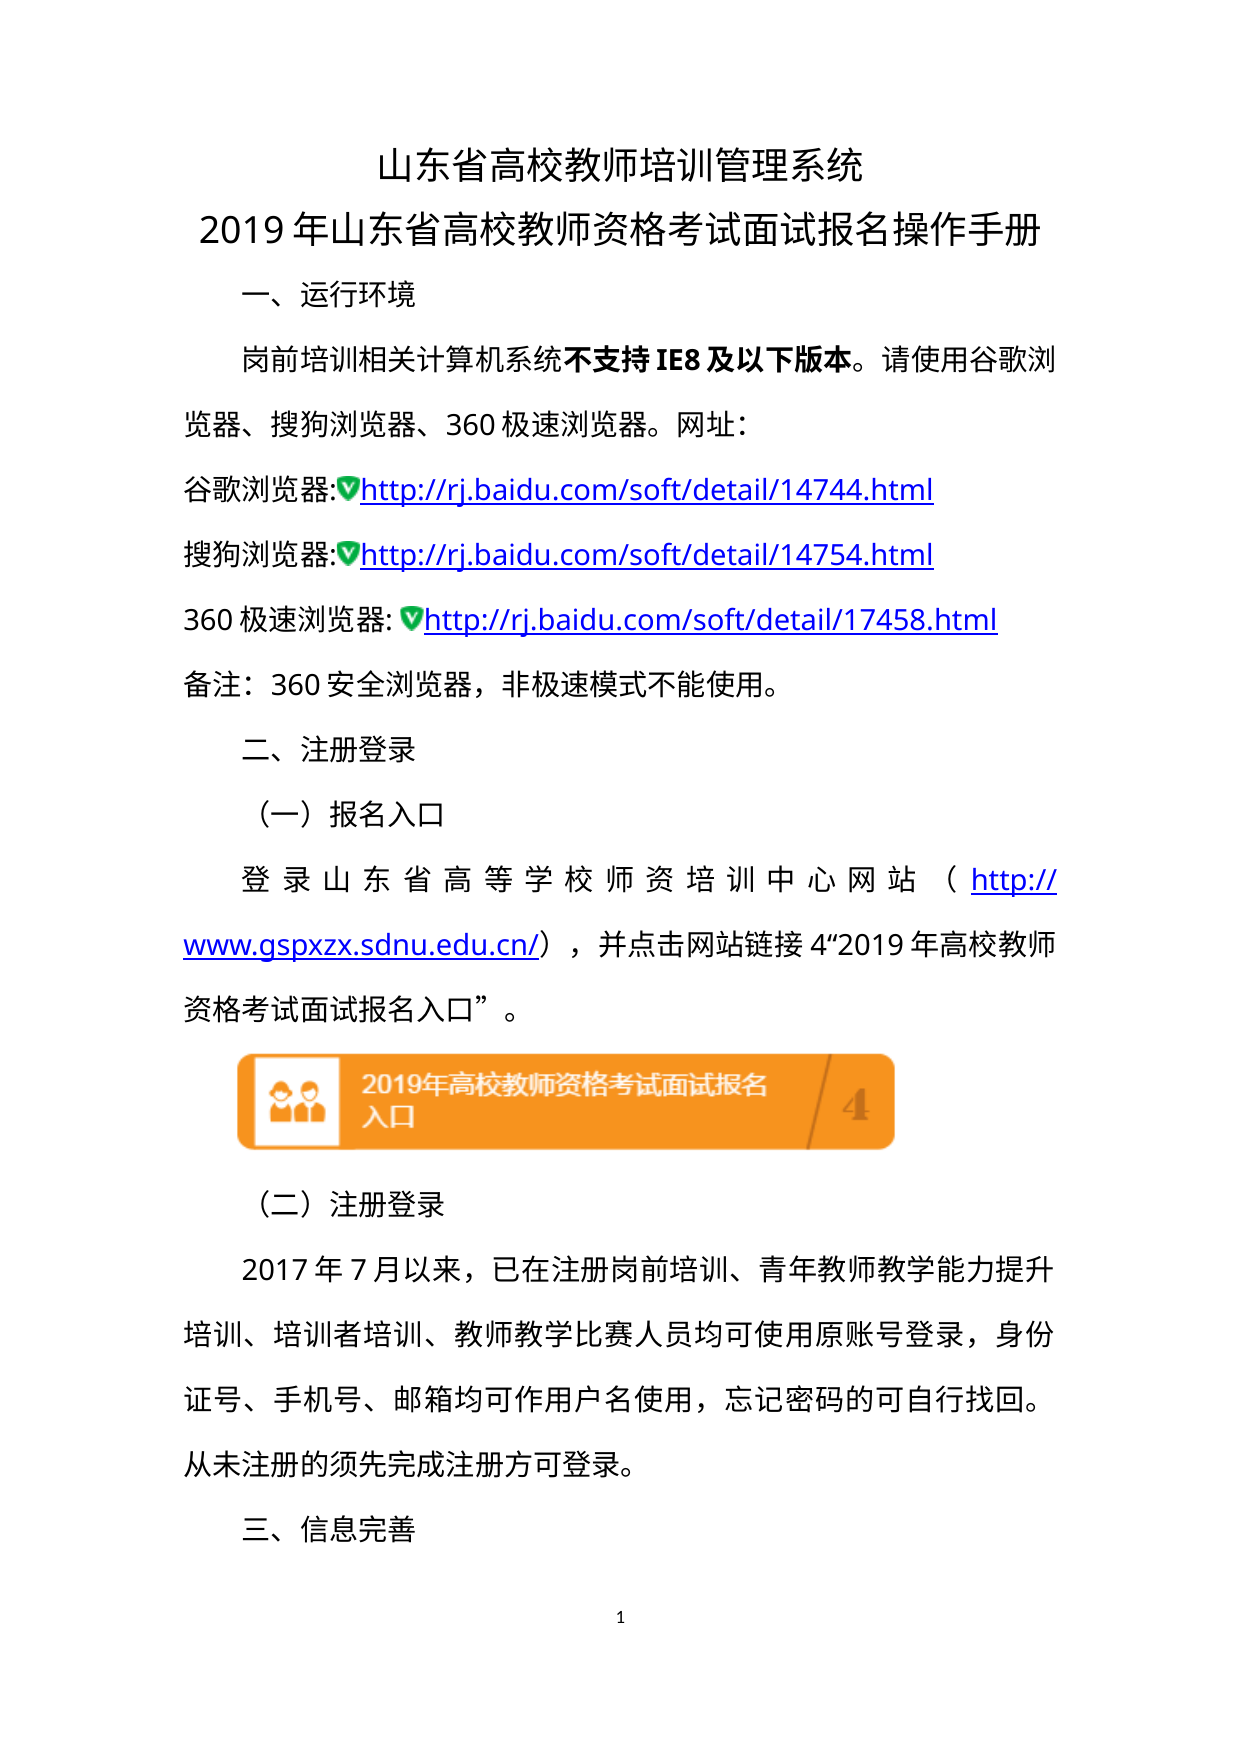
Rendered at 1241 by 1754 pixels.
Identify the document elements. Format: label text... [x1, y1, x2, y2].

text 谷歌浏览器:http://rj.baidu.com/soft/detail/14744.html 搜狗浏览器:http://rj.baidu.com/soft/detail/14754.html 360极速浏览器: http://rj.baidu.com/soft/detail/17458.html 备注：360安全浏览器，非极速模式不能使用。 [183, 455, 1057, 715]
picture [336, 476, 361, 501]
text 2017年7月以来，已在注册岗前培训、青年教师教学能力提升培训、培训者培训、教师教学比赛人员均可使用原账号登录，身份证号、手机号、邮箱均可作用户名使用，忘记密码的可自行找回。从未注册的须先完成注册方可登录。 [183, 1235, 1057, 1495]
picture [226, 1040, 915, 1158]
text 二、注册登录 [183, 715, 1057, 780]
text 山东省高校教师培训管理系统 [183, 130, 1057, 195]
text 2019年山东省高校教师资格考试面试报名操作手册 [183, 195, 1057, 260]
text （一）报名入口 [183, 780, 1057, 845]
picture [400, 606, 424, 631]
text 一、运行环境 [183, 260, 1057, 325]
text （二）注册登录 [183, 1170, 1057, 1235]
text 岗前培训相关计算机系统不支持IE8及以下版本。请使用谷歌浏览器、搜狗浏览器、360极速浏览器。网址： [183, 325, 1057, 455]
text 三、信息完善 [183, 1495, 1057, 1560]
text 登录山东省高等学校师资培训中心网站（http://www.gspxzx.sdnu.edu.cn/），并点击网站链接4“2019年高校教师资格考试面试报名入口”。 [183, 845, 1057, 1040]
picture [336, 541, 361, 566]
